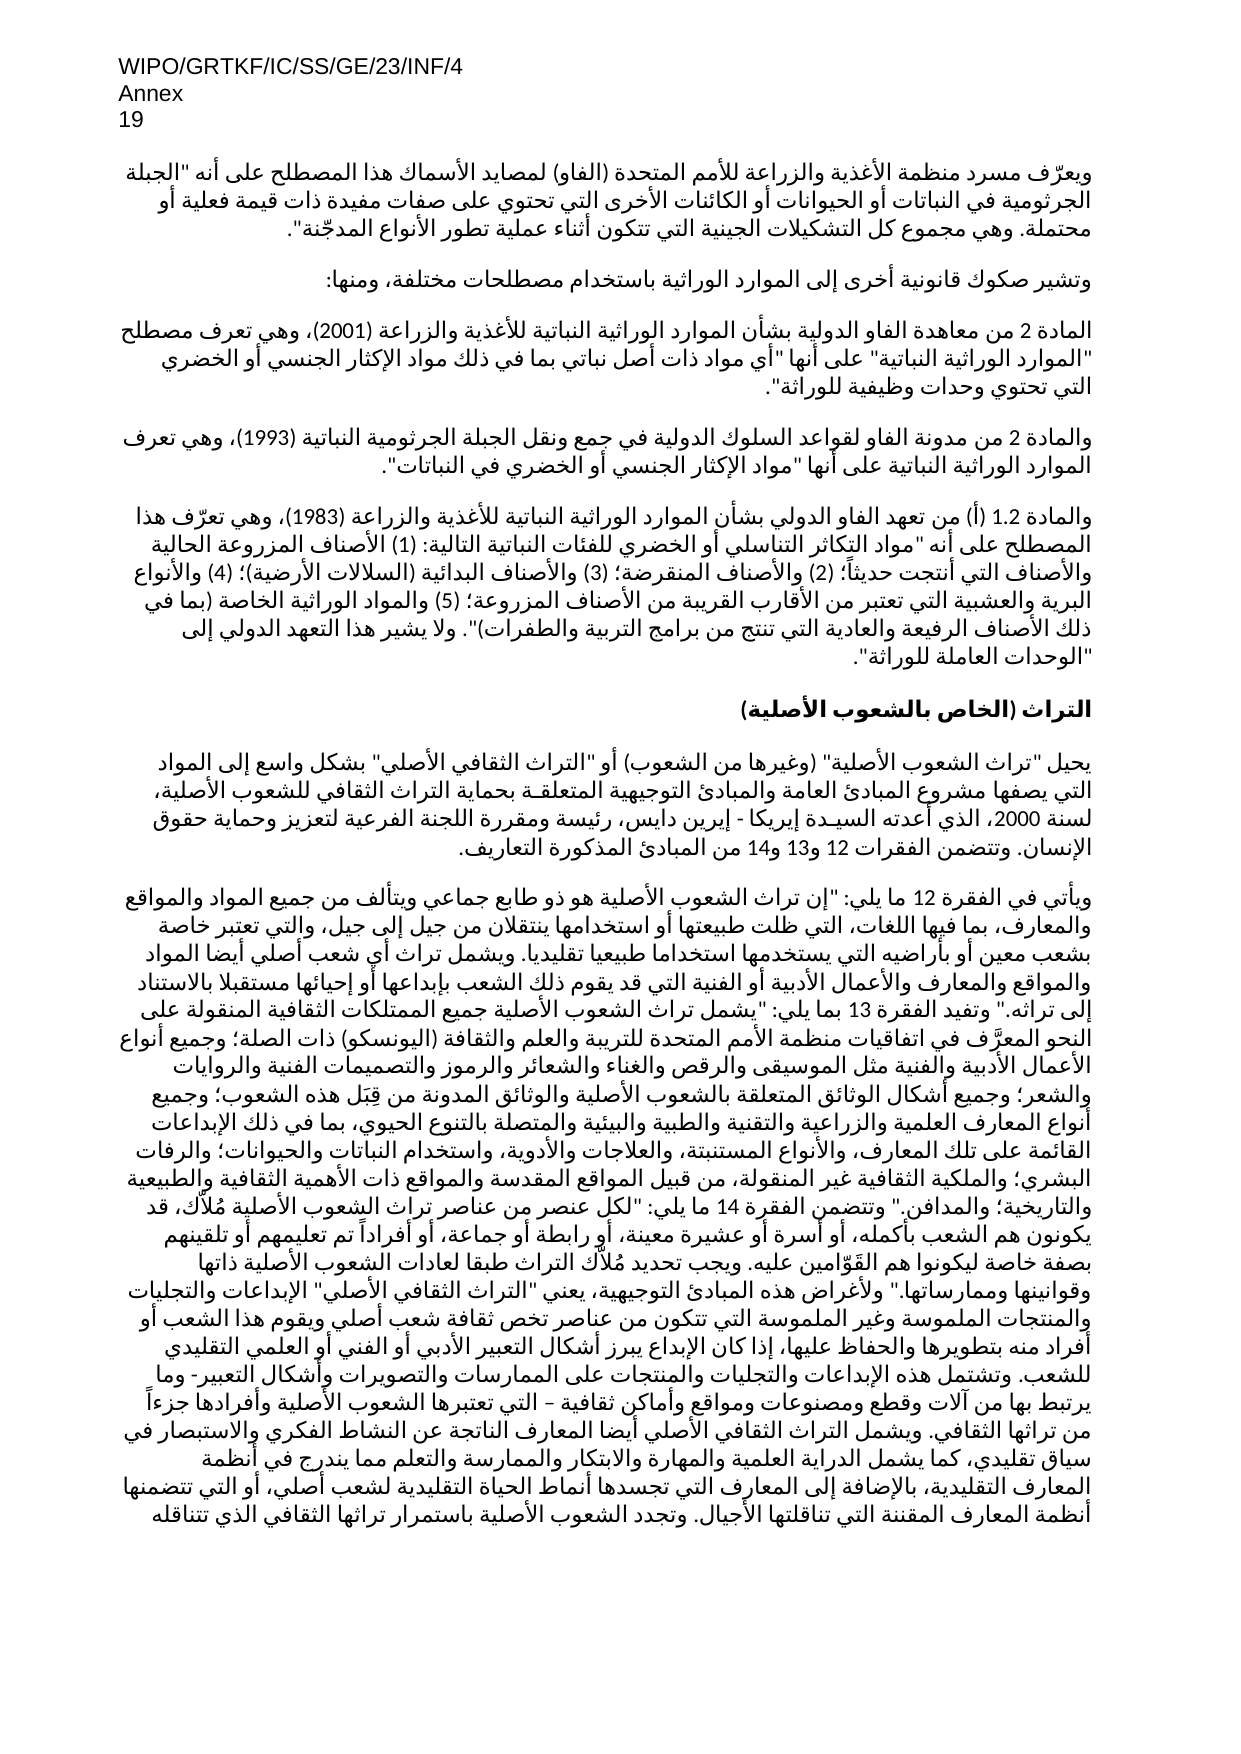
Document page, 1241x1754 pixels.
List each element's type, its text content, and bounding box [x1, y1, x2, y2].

text يحيل "تراث الشعوب الأصلية" (وغيرها من الشعوب) أو "التراث الثقافي الأصلي" بشكل واسع إلى المواد التي يصفها مشروع المبادئ العامة والمبادئ التوجيهية المتعلقـة بحماية التراث الثقافي للشعوب الأصلية، لسنة 2000، الذي أعدته السيـدة إيريكا - إيرين دايس، رئيسة ومقررة اللجنة الفرعية لتعزيز وحماية حقوق الإنسان. وتتضمن الفقرات 12 و13 و14 من المبادئ المذكورة التعاريف. [118, 748, 1092, 861]
text المادة 2 من معاهدة الفاو الدولية بشأن الموارد الوراثية النباتية للأغذية والزراعة (2001)، وهي تعرف مصطلح "الموارد الوراثية النباتية" على أنها "أي مواد ذات أصل نباتي بما في ذلك مواد الإكثار الجنسي أو الخضري التي تحتوي وحدات وظيفية للوراثة". [118, 316, 1092, 401]
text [118, 883, 1092, 1528]
text وتشير صكوك قانونية أخرى إلى الموارد الوراثية باستخدام مصطلحات مختلفة، ومنها: [118, 266, 1092, 293]
text والمادة 1.2 (أ) من تعهد الفاو الدولي بشأن الموارد الوراثية النباتية للأغذية والزراعة (1983)، وهي تعرّف هذا المصطلح على أنه "مواد التكاثر التناسلي أو الخضري للفئات النباتية التالية: (1) الأصناف المزروعة الحالية والأصناف التي أنتجت حديثاً؛ (2) والأصناف المنقرضة؛ (3) والأصناف البدائية (السلالات الأرضية)؛ (4) والأنواع البرية والعشبية التي تعتبر من الأقارب القريبة من الأصناف المزروعة؛ (5) والمواد الوراثية الخاصة (بما في ذلك الأصناف الرفيعة والعادية التي تنتج من برامج التربية والطفرات)". ولا يشير هذا التعهد الدولي إلى "الوحدات العاملة للوراثة". [118, 502, 1092, 671]
text ويعرّف مسرد منظمة الأغذية والزراعة للأمم المتحدة (الفاو) لمصايد الأسماك هذا المصطلح على أنه "الجبلة الجرثومية في النباتات أو الحيوانات أو الكائنات الأخرى التي تحتوي على صفات مفيدة ذات قيمة فعلية أو محتملة. وهي مجموع كل التشكيلات الجينية التي تتكون أثناء عملية تطور الأنواع المدجّنة". [118, 158, 1092, 243]
text والمادة 2 من مدونة الفاو لقواعد السلوك الدولية في جمع ونقل الجبلة الجرثومية النباتية (1993)، وهي تعرف الموارد الوراثية النباتية على أنها "مواد الإكثار الجنسي أو الخضري في النباتات". [118, 423, 1092, 479]
subtitle التراث (الخاص بالشعوب الأصلية) [118, 696, 1092, 723]
